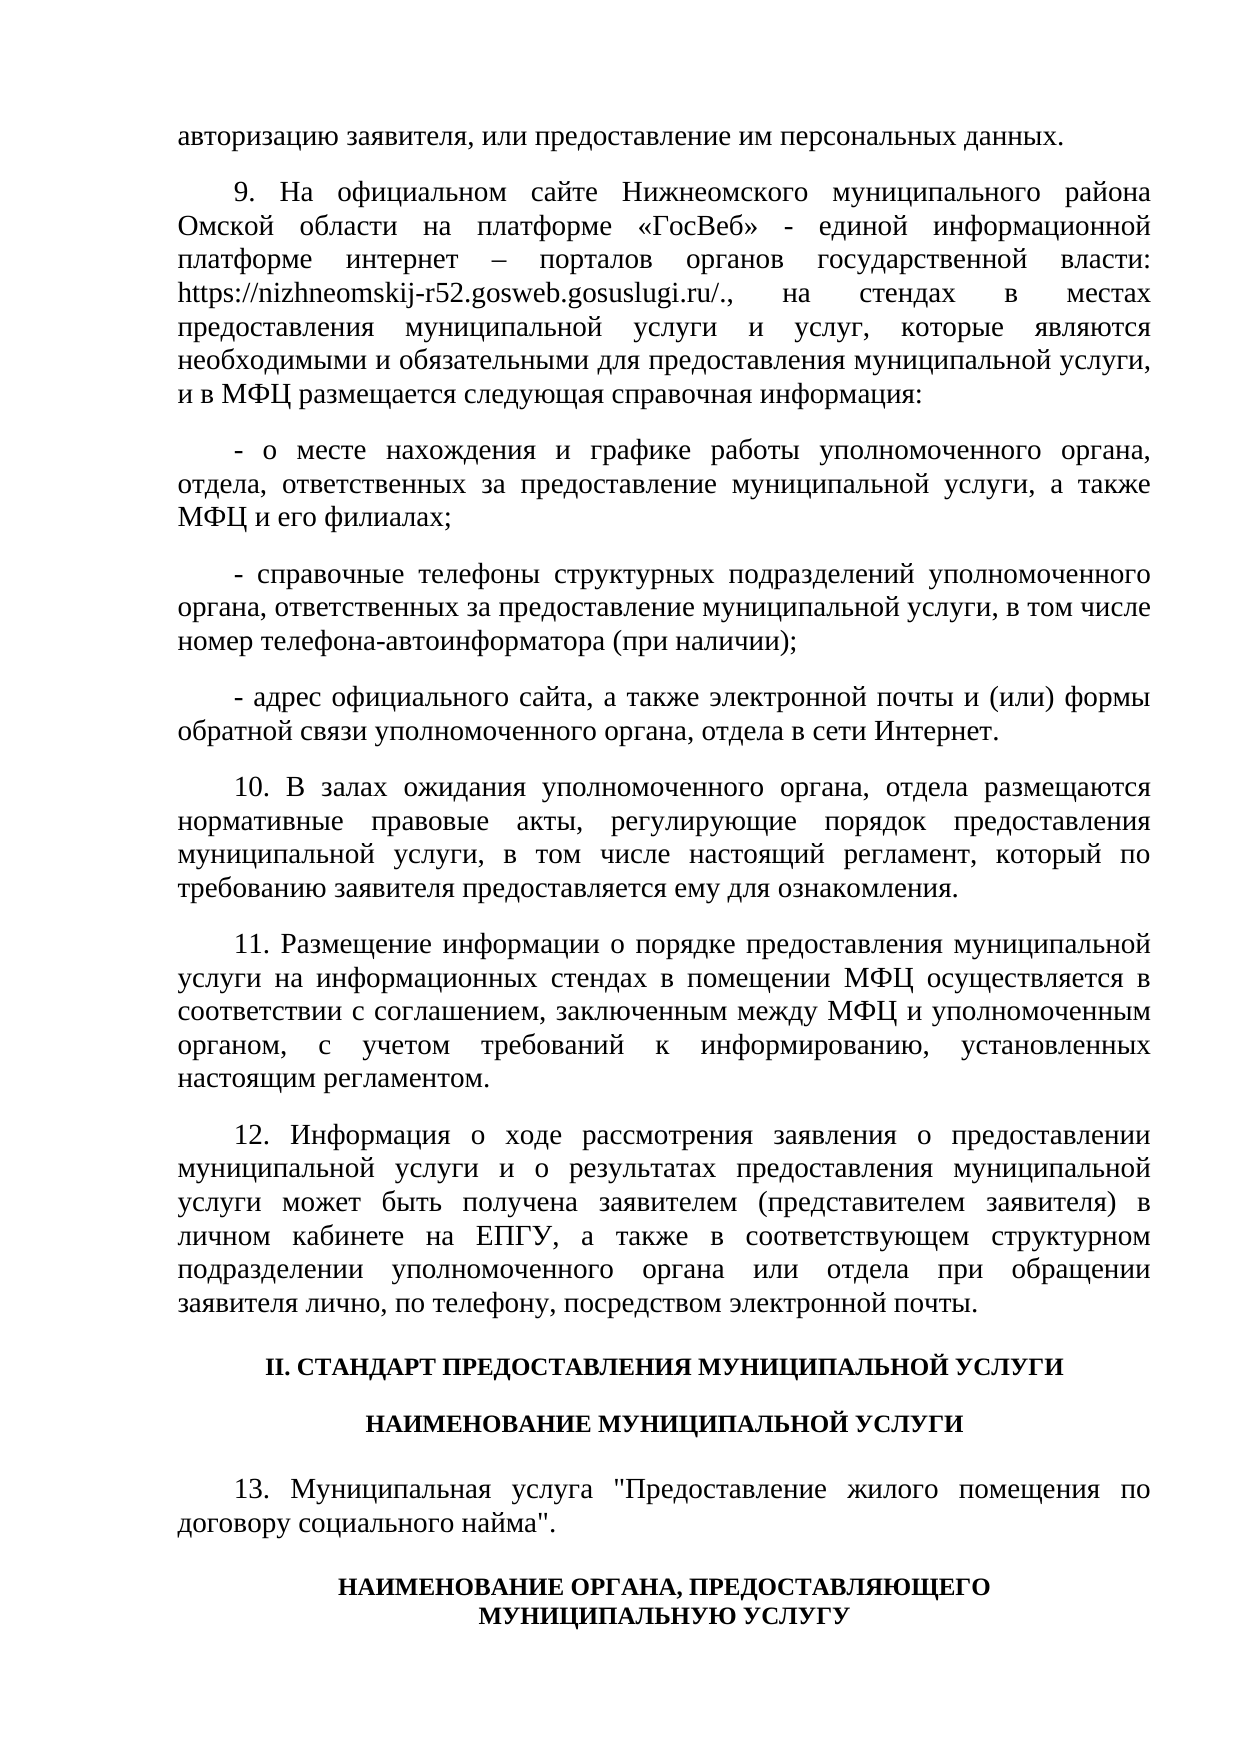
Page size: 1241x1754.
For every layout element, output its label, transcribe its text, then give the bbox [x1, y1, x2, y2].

text 10. В залах ожидания уполномоченного органа, отдела размещаются нормативные правовые акты, регулирующие порядок предоставления муниципальной услуги, в том числе настоящий регламент, который по требованию заявителя предоставляется ему для ознакомления. [177, 769, 1152, 903]
text 12. Информация о ходе рассмотрения заявления о предоставлении муниципальной услуги и о результатах предоставления муниципальной услуги может быть получена заявителем (представителем заявителя) в личном кабинете на ЕПГУ, а также в соответствующем структурном подразделении уполномоченного органа или отдела при обращении заявителя лично, по телефону, посредством электронной почты. [177, 1117, 1152, 1318]
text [177, 118, 1152, 152]
title НАИМЕНОВАНИЕ МУНИЦИПАЛЬНОЙ УСЛУГИ [177, 1409, 1152, 1438]
text - справочные телефоны структурных подразделений уполномоченного органа, ответственных за предоставление муниципальной услуги, в том числе номер телефона-автоинформатора (при наличии); [177, 556, 1152, 656]
text - о месте нахождения и графике работы уполномоченного органа, отдела, ответственных за предоставление муниципальной услуги, а также МФЦ и его филиалах; [177, 432, 1152, 533]
text - адрес официального сайта, а также электронной почты и (или) формы обратной связи уполномоченного органа, отдела в сети Интернет. [177, 679, 1152, 746]
title НАИМЕНОВАНИЕ ОРГАНА, ПРЕДОСТАВЛЯЮЩЕГО [177, 1572, 1152, 1601]
text 13. Муниципальная услуга "Предоставление жилого помещения по договору социального найма". [177, 1472, 1152, 1539]
title II. СТАНДАРТ ПРЕДОСТАВЛЕНИЯ МУНИЦИПАЛЬНОЙ УСЛУГИ [177, 1352, 1152, 1381]
text 11. Размещение информации о порядке предоставления муниципальной услуги на информационных стендах в помещении МФЦ осуществляется в соответствии с соглашением, заключенным между МФЦ и уполномоченным органом, с учетом требований к информированию, установленных настоящим регламентом. [177, 926, 1152, 1094]
title МУНИЦИПАЛЬНУЮ УСЛУГУ [177, 1601, 1152, 1630]
text 9. На официальном сайте Нижнеомского муниципального района Омской области на платформе «ГосВеб» - единой информационной платформе интернет – порталов органов государственной власти: https://nizhneomskij-r52.gosweb.gosuslugi.ru/., на стендах в местах предоставления муниципальной услуги и услуг, которые являются необходимыми и обязательными для предоставления муниципальной услуги, и в МФЦ размещается следующая справочная информация: [177, 174, 1152, 409]
